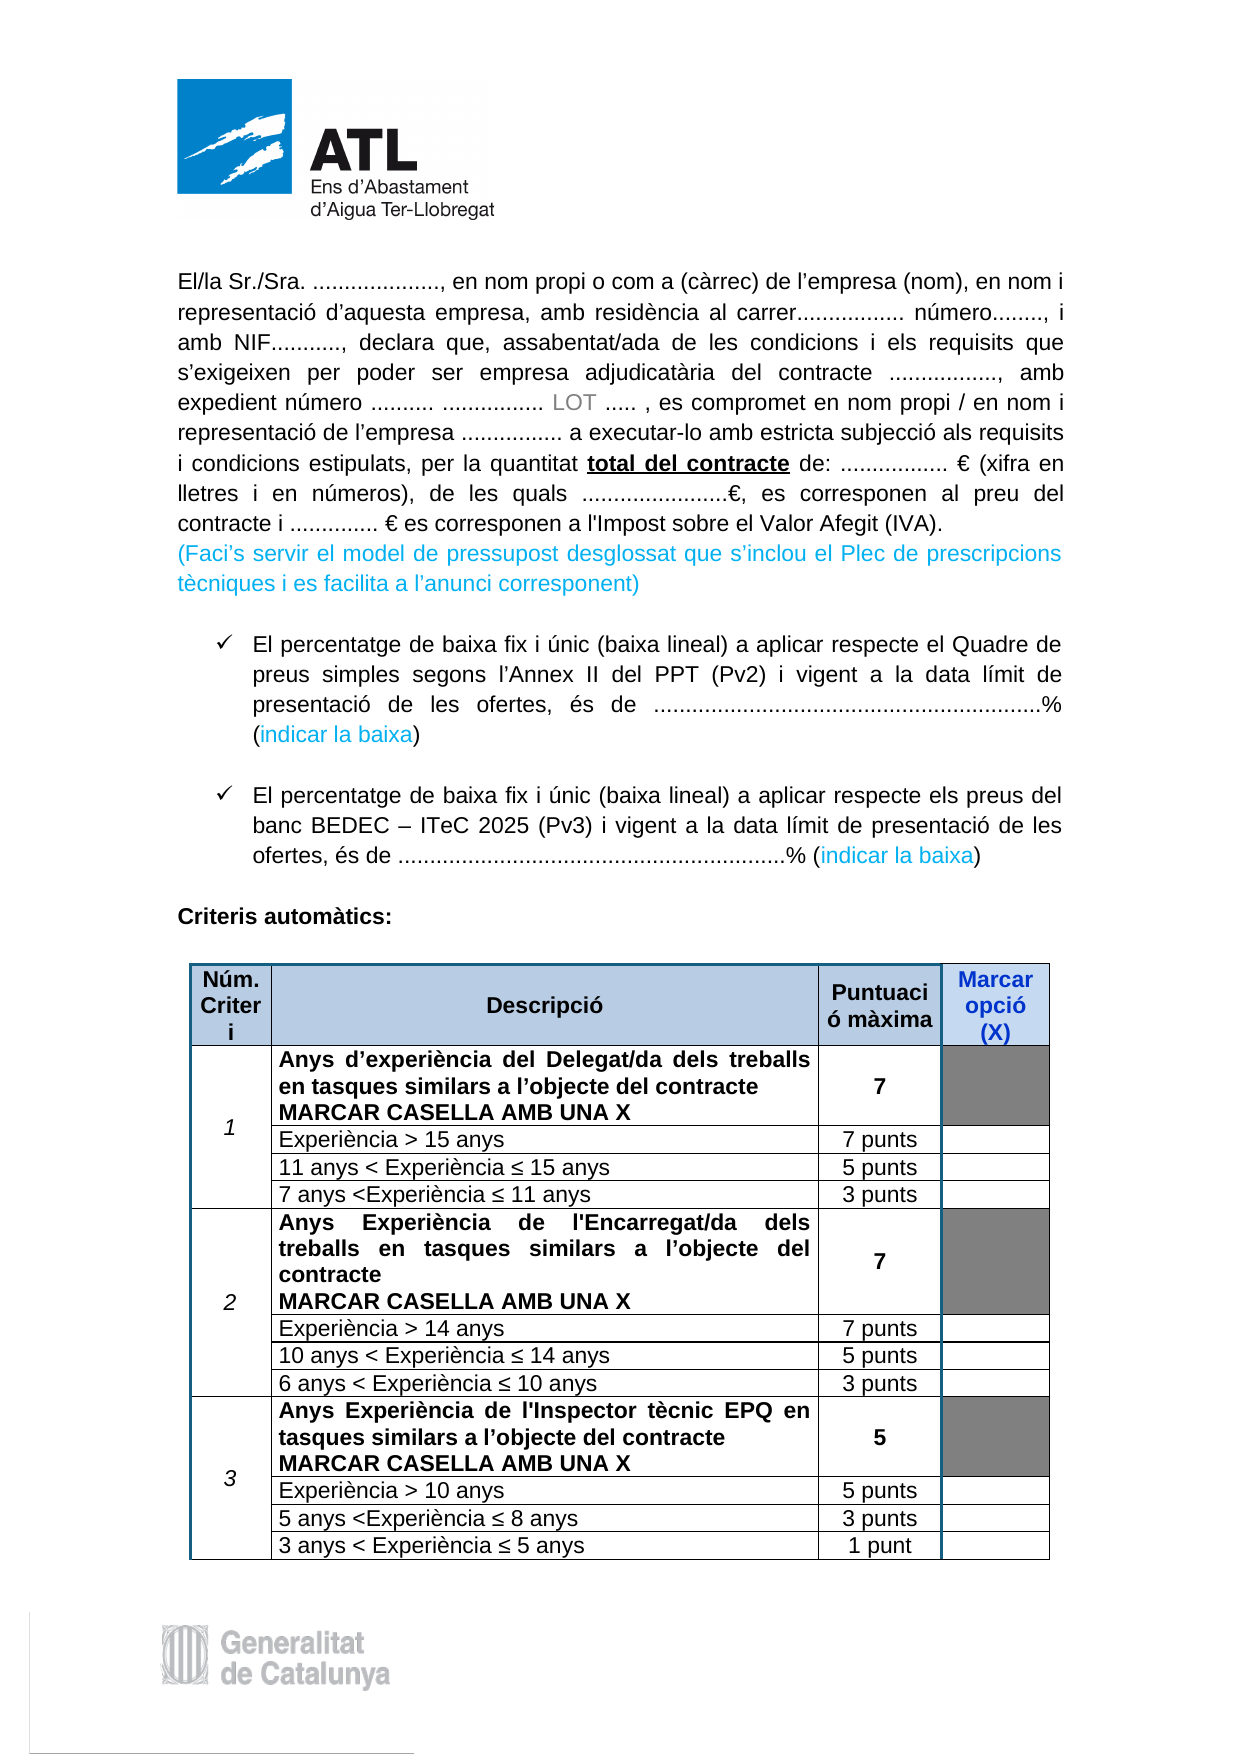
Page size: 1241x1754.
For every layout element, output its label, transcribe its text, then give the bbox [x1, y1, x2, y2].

table_cell [943, 1505, 1049, 1531]
table_cell 7 anys <Experiència ≤ 11 anys [272, 1181, 818, 1207]
table_cell [943, 1126, 1049, 1153]
table_header Puntuació màxima [819, 966, 940, 1045]
text El/la Sr./Sra. ...................., en nom propi o com a (càrrec) de l’empresa (nom), en nom i representació d’aquesta empresa, amb residència al carrer................. número........, i amb NIF..........., declara que, assabentat/ada de les condicions i els requisits que s’exigeixen per poder ser empresa adjudicatària del contracte ................., amb expedient número .......... ................ LOT ..... , es compromet en nom propi / en nom i representació de l’empresa ................ a executar-lo amb estricta subjecció als requisits i condicions estipulats, per la quantitat total del contracte de: ................. € (xifra en lletres i en números), de les quals .......................€, es corresponen al preu del contracte i .............. € es corresponen a l'Impost sobre el Valor Afegit (IVA). [177, 268, 1065, 536]
table_cell 3 punts [819, 1370, 940, 1396]
table_cell [943, 1343, 1049, 1369]
table_cell 7 [819, 1209, 940, 1314]
table_cell [943, 1532, 1049, 1558]
table_cell [943, 1046, 1049, 1125]
table_cell Anys d’experiència del Delegat/da dels treballs en tasques similars a l’objecte del contracte MARCAR CASELLA AMB UNA X [272, 1046, 818, 1125]
table_cell 3 punts [819, 1505, 940, 1531]
table_cell 3 punts [819, 1181, 940, 1207]
table_cell 5 [819, 1397, 940, 1476]
list El percentatge de baixa fix i únic (baixa lineal) a aplicar respecte el Quadre de preus simples segons l’Annex II del PPT (Pv2) i vigent a la data límit de presentació de les ofertes, és de .............................................................% (indicar la baixa) [215, 631, 1063, 748]
table_cell 5 punts [819, 1154, 940, 1180]
table_cell 3 anys < Experiència ≤ 5 anys [272, 1532, 818, 1558]
table_header Marcar opció (X) [943, 964, 1049, 1045]
table_cell 11 anys < Experiència ≤ 15 anys [272, 1154, 818, 1180]
table_cell [943, 1154, 1049, 1180]
table_cell 10 anys < Experiència ≤ 14 anys [272, 1343, 818, 1369]
table_cell 7 punts [819, 1315, 940, 1341]
picture [29, 1612, 414, 1754]
table_cell Experiència > 14 anys [272, 1315, 818, 1341]
table_cell [943, 1209, 1049, 1314]
table_cell 2 [192, 1209, 271, 1396]
picture [177, 79, 495, 220]
list El percentatge de baixa fix i únic (baixa lineal) a aplicar respecte els preus del banc BEDEC – ITeC 2025 (Pv3) i vigent a la data límit de presentació de les ofertes, és de .............................................................% (indicar la baixa) [215, 782, 1063, 868]
table_cell [943, 1315, 1049, 1341]
table_cell 3 [192, 1397, 271, 1558]
table_cell 5 punts [819, 1343, 940, 1369]
table_cell 6 anys < Experiència ≤ 10 anys [272, 1370, 818, 1396]
table_cell Experiència > 15 anys [272, 1126, 818, 1153]
table_cell Experiència > 10 anys [272, 1477, 818, 1504]
table_header Descripció [272, 966, 818, 1045]
table_cell [943, 1477, 1049, 1504]
table_cell 1 punt [819, 1532, 940, 1558]
table_cell [943, 1181, 1049, 1207]
table_cell 7 [819, 1046, 940, 1125]
table_header Núm. Criteri [192, 966, 271, 1045]
text (Faci’s servir el model de pressupost desglossat que s’inclou el Plec de prescripcions tècniques i es facilita a l’anunci corresponent) [177, 540, 1063, 597]
table_cell [943, 1370, 1049, 1396]
table_cell 5 anys <Experiència ≤ 8 anys [272, 1505, 818, 1531]
text Criteris automàtics: [177, 903, 1063, 929]
table_cell Anys Experiència de l'Encarregat/da dels treballs en tasques similars a l’objecte del contracte MARCAR CASELLA AMB UNA X [272, 1209, 818, 1314]
table_cell 5 punts [819, 1477, 940, 1504]
table_cell 1 [192, 1046, 271, 1207]
table_cell Anys Experiència de l'Inspector tècnic EPQ en tasques similars a l’objecte del contracte MARCAR CASELLA AMB UNA X [272, 1397, 818, 1476]
table_cell [943, 1397, 1049, 1476]
table_cell 7 punts [819, 1126, 940, 1153]
